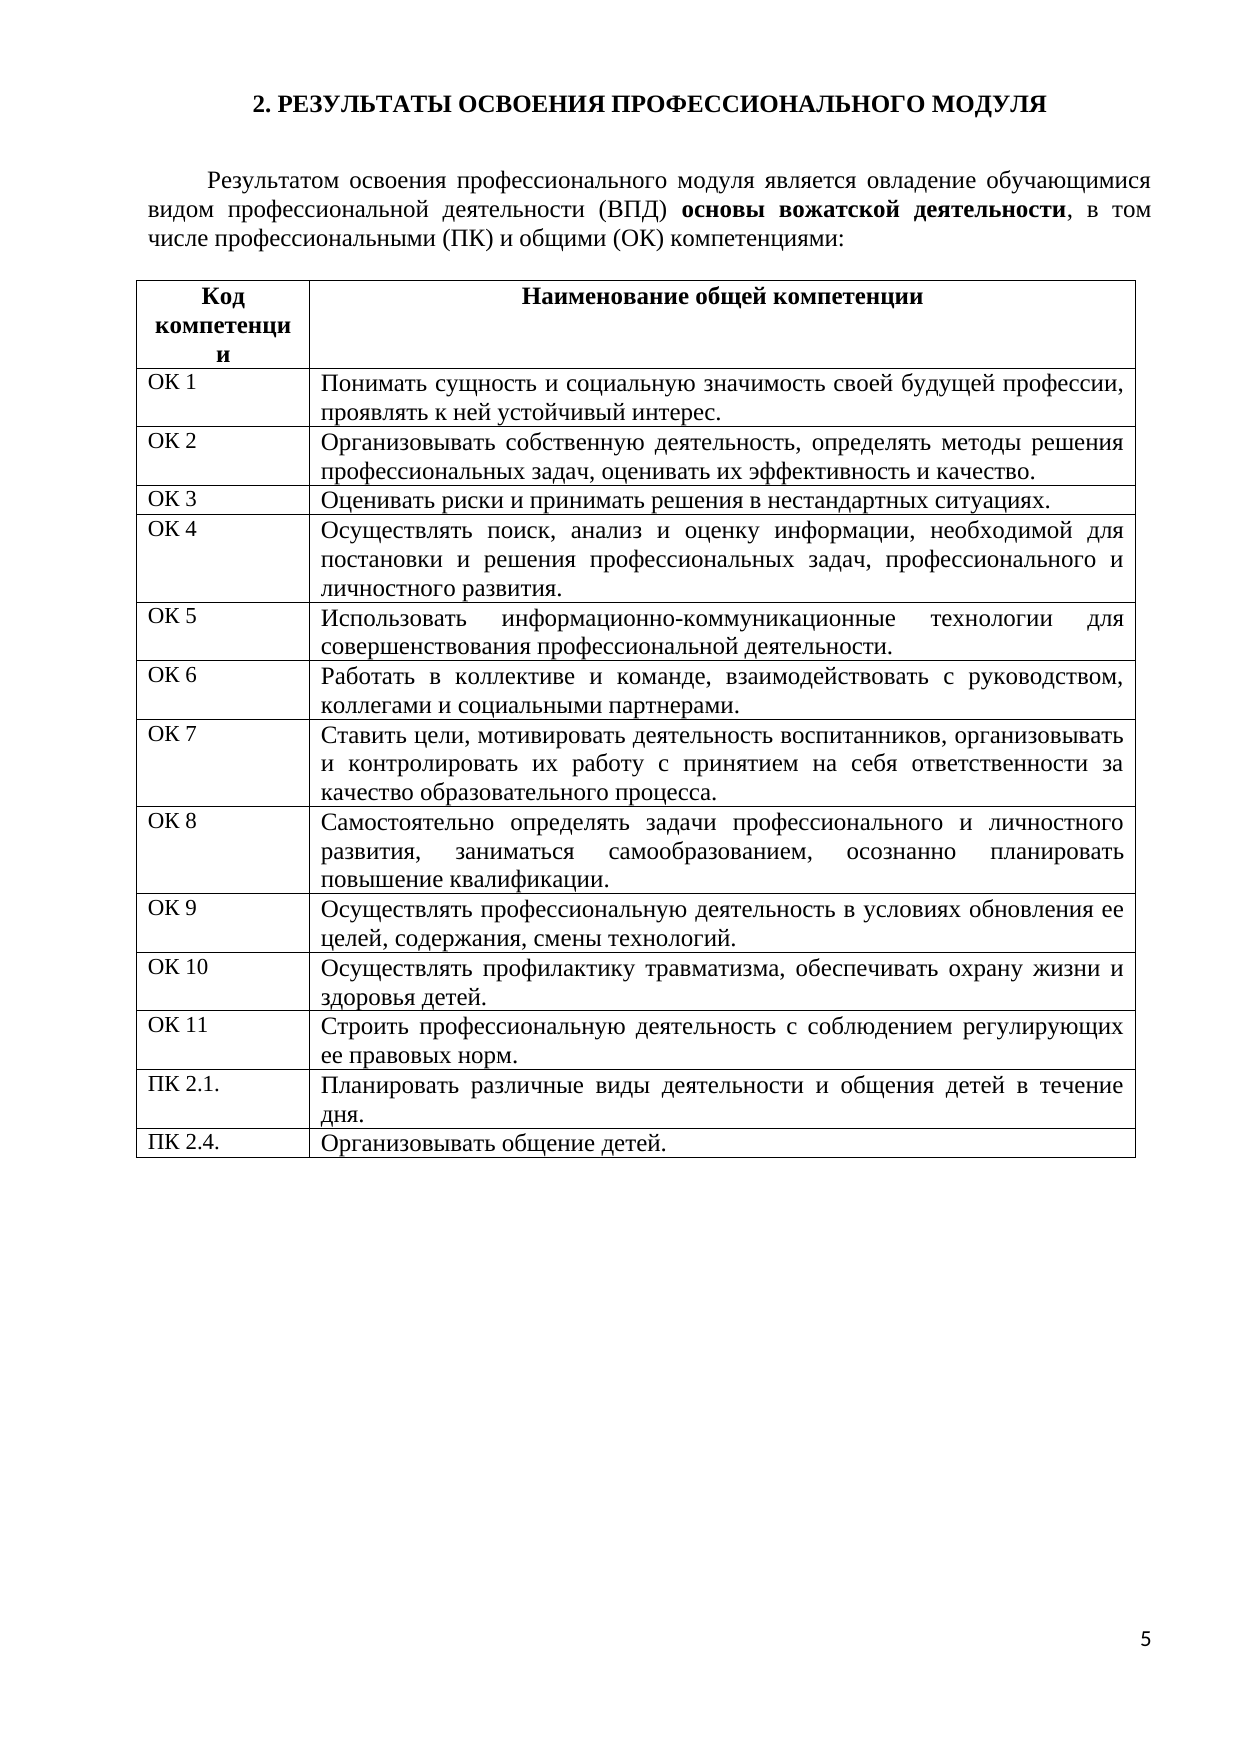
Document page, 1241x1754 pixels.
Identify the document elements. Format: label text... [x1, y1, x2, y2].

table_cell Планировать различные виды деятельности и общения детей в течение дня. [310, 1070, 1135, 1127]
text 2. РЕЗУЛЬТАТЫ ОСВОЕНИЯ ПРОФЕССИОНАЛЬНОГО МОДУЛЯ [148, 89, 1152, 117]
table_cell ОК 7 [137, 720, 309, 806]
table_cell Оценивать риски и принимать решения в нестандартных ситуациях. [310, 486, 1135, 514]
table_cell ОК 10 [137, 953, 309, 1010]
text Результатом освоения профессионального модуля является овладение обучающимися видом профессиональной деятельности (ВПД) основы вожатской деятельности, в том числе профессиональными (ПК) и общими (ОК) компетенциями: [148, 165, 1152, 251]
table_cell Осуществлять профессиональную деятельность в условиях обновления ее целей, содержания, смены технологий. [310, 894, 1135, 952]
table_cell Работать в коллективе и команде, взаимодействовать с руководством, коллегами и социальными партнерами. [310, 661, 1135, 719]
table_cell ОК 11 [137, 1011, 309, 1069]
table_header Код компетенции [137, 281, 309, 367]
table_cell Самостоятельно определять задачи профессионального и личностного развития, заниматься самообразованием, осознанно планировать повышение квалификации. [310, 807, 1135, 893]
table_cell Понимать сущность и социальную значимость своей будущей профессии, проявлять к ней устойчивый интерес. [310, 369, 1135, 426]
table_cell Организовывать общение детей. [310, 1129, 1135, 1157]
table_cell ПК 2.4. [137, 1129, 309, 1157]
table_cell Ставить цели, мотивировать деятельность воспитанников, организовывать и контролировать их работу с принятием на себя ответственности за качество образовательного процесса. [310, 720, 1135, 806]
table_cell ОК 1 [137, 369, 309, 426]
table_cell ОК 3 [137, 486, 309, 514]
table_cell Использовать информационно-коммуникационные технологии для совершенствования профессиональной деятельности. [310, 603, 1135, 660]
table_cell ОК 9 [137, 894, 309, 952]
table_cell Осуществлять профилактику травматизма, обеспечивать охрану жизни и здоровья детей. [310, 953, 1135, 1010]
table_cell Строить профессиональную деятельность с соблюдением регулирующих ее правовых норм. [310, 1011, 1135, 1069]
table_cell ОК 8 [137, 807, 309, 893]
table_cell Ок 2 [137, 427, 309, 484]
table_cell ОК 6 [137, 661, 309, 719]
table_cell ПК 2.1. [137, 1070, 309, 1127]
table_cell Ок 4 [137, 515, 309, 602]
table_cell Осуществлять поиск, анализ и оценку информации, необходимой для постановки и решения профессиональных задач, профессионального и личностного развития. [310, 515, 1135, 602]
table_header Наименование общей компетенции [310, 281, 1135, 367]
table_cell Организовывать собственную деятельность, определять методы решения профессиональных задач, оценивать их эффективность и качество. [310, 427, 1135, 484]
table_cell ОК 5 [137, 603, 309, 660]
